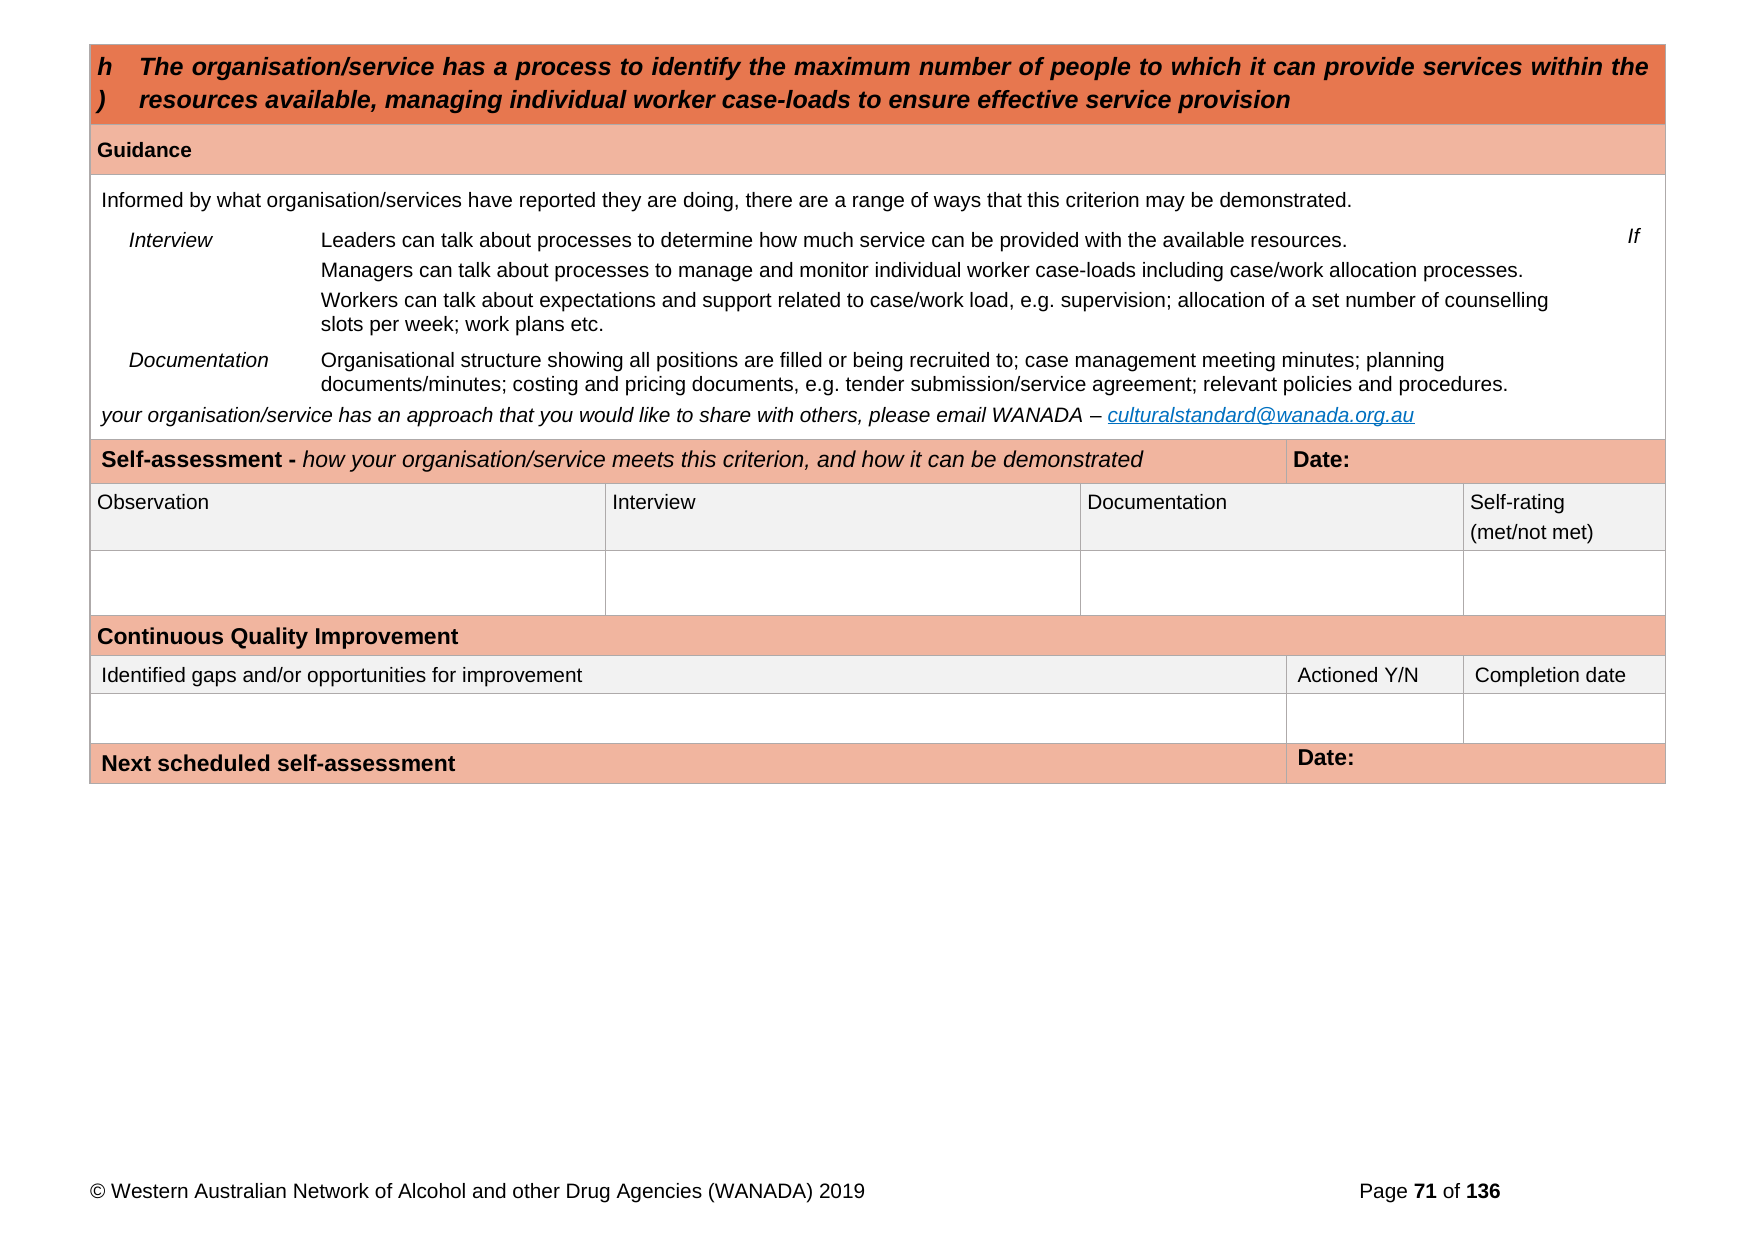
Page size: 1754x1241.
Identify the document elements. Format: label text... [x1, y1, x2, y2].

table_cell Identified gaps and/or opportunities for improvement [91, 656, 1286, 693]
table_header The organisation/service has a process to identify the maximum number of people to which it can provide services within the resources available, managing individual worker case-loads to ensure effective service provision [132, 45, 1665, 124]
table_cell Date: [1287, 744, 1665, 783]
table_cell Interview [606, 484, 1080, 550]
table_cell [91, 551, 605, 615]
table_cell [91, 694, 1286, 743]
table_cell Actioned Y/N [1287, 656, 1463, 693]
table_cell Date: [1287, 440, 1665, 483]
table_cell Next scheduled self-assessment [91, 744, 1286, 783]
table_cell [1464, 694, 1665, 743]
table_header h) [91, 45, 132, 124]
table_cell [606, 551, 1080, 615]
table_cell Observation [91, 484, 605, 550]
table_cell [1287, 694, 1463, 743]
table_cell [1081, 551, 1463, 615]
table_cell Guidance [91, 125, 1665, 174]
table_cell Self-assessment - how your organisation/service meets this criterion, and how it can be demonstrated [91, 440, 1286, 483]
table_cell Completion date [1464, 656, 1665, 693]
table_cell Self-rating (met/not met) [1464, 484, 1665, 550]
table_cell Documentation [1081, 484, 1463, 550]
table_cell Continuous Quality Improvement [91, 616, 1665, 655]
table_cell Informed by what organisation/services have reported they are doing, there are a range of ways that this criterion may be demonstrated. If your organisation/service has an approach that you would like to share with others, please email WANADA – culturalstandard@wanada.org.au [91, 175, 1665, 439]
table_cell [1464, 551, 1665, 615]
